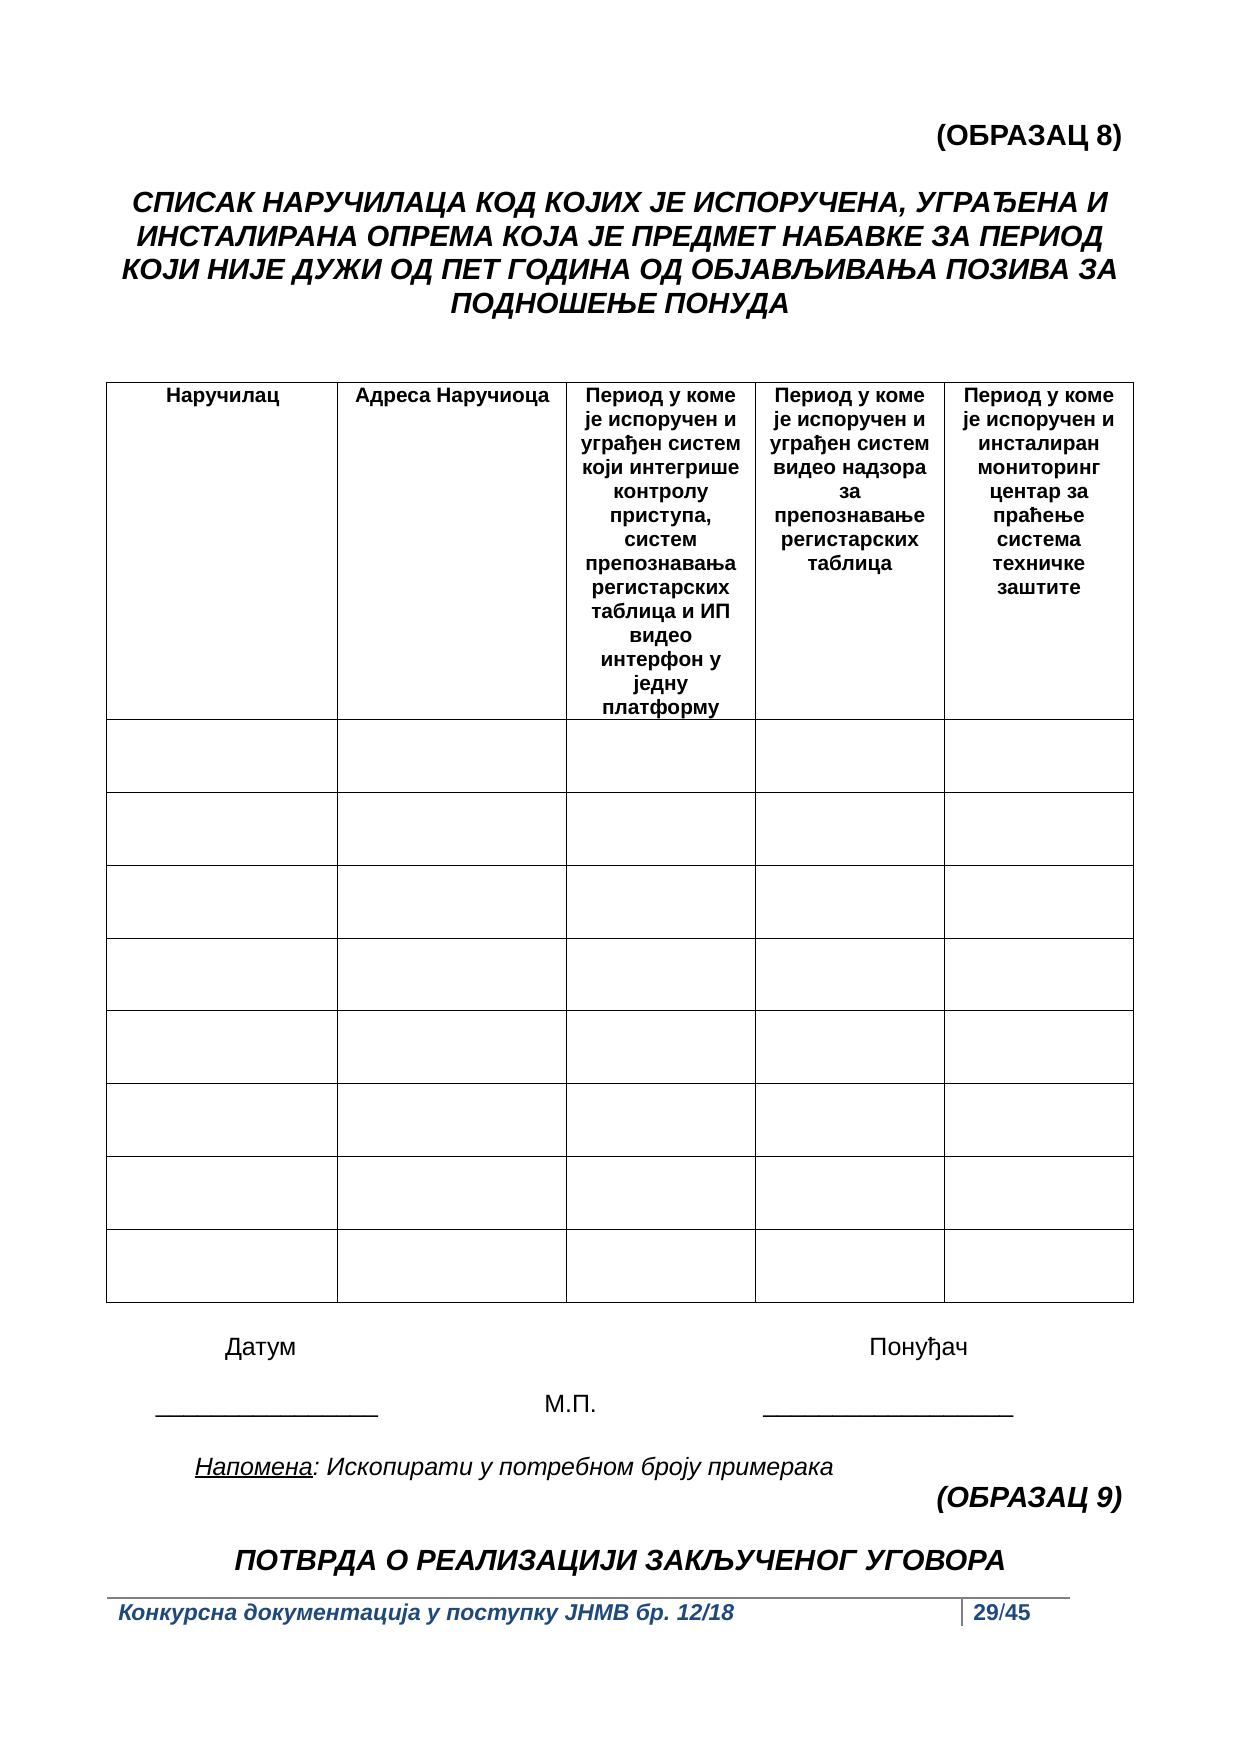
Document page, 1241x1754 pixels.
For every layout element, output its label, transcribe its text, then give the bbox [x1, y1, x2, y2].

table_cell [338, 1230, 566, 1302]
table_cell [756, 720, 944, 792]
table_cell [338, 1084, 566, 1156]
table_cell [945, 1011, 1133, 1083]
table_cell [107, 720, 337, 792]
table_cell [945, 1084, 1133, 1156]
table_cell [567, 793, 755, 864]
text ________________ М.П. __________________ [156, 1389, 1122, 1418]
text (ОБРАЗАЦ 9) [118, 1480, 1122, 1514]
table_header Период у коме је испоручен и инсталиран мониторинг центар за праћење система техничке заштите [945, 383, 1133, 719]
table_cell [756, 1230, 944, 1302]
table_cell [338, 1157, 566, 1229]
table_cell [945, 866, 1133, 937]
table_header Период у коме је испоручен и уграђен систем који интегрише контролу приступа, систем препознавања регистарских таблица и ИП видео интерфон у једну платформу [567, 383, 755, 719]
table_cell [107, 1230, 337, 1302]
table_cell [756, 793, 944, 864]
table_cell [567, 1157, 755, 1229]
table_cell [567, 939, 755, 1010]
table_cell [945, 939, 1133, 1010]
text ПОТВРДА О РЕАЛИЗАЦИЈИ ЗАКЉУЧЕНОГ УГОВОРА [118, 1543, 1122, 1576]
table_cell [567, 1230, 755, 1302]
table_cell [567, 1084, 755, 1156]
table_cell [107, 793, 337, 864]
table_cell [107, 866, 337, 937]
text Датум Понуђач [156, 1332, 1122, 1361]
table_cell [567, 1011, 755, 1083]
table_header Наручилац [107, 383, 337, 719]
table_cell [756, 1157, 944, 1229]
table_cell [756, 866, 944, 937]
table_header Период у коме је испоручен и уграђен систем видео надзора за препознавање регистарских таблица [756, 383, 944, 719]
table_cell [756, 939, 944, 1010]
table_cell [107, 939, 337, 1010]
table_cell [338, 866, 566, 937]
text (ОБРАЗАЦ 8) [118, 118, 1122, 152]
table_cell [756, 1011, 944, 1083]
table_cell [567, 866, 755, 937]
table_header Адреса Наручиоца [338, 383, 566, 719]
table_cell [338, 720, 566, 792]
table_cell [567, 720, 755, 792]
table_cell [945, 1157, 1133, 1229]
table_cell [756, 1084, 944, 1156]
text СПИСАК НАРУЧИЛАЦА КОД КОЈИХ ЈЕ ИСПОРУЧЕНА, УГРАЂЕНА И ИНСТАЛИРАНА ОПРЕМА КОЈА ЈЕ ПРЕДМЕТ НАБАВКЕ ЗА ПЕРИОД КОЈИ НИЈЕ ДУЖИ ОД ПЕТ ГОДИНА ОД ОБЈАВЉИВАЊА ПОЗИВА ЗА ПОДНОШЕЊЕ ПОНУДА [118, 185, 1122, 319]
table_cell [945, 1230, 1133, 1302]
table_cell [945, 793, 1133, 864]
table_cell [107, 1084, 337, 1156]
table_cell [945, 720, 1133, 792]
table_cell [107, 1157, 337, 1229]
text Напомена: Ископирати у потребном броју примерака [118, 1452, 1122, 1480]
table_cell [338, 793, 566, 864]
table_cell [107, 1011, 337, 1083]
table_cell [338, 1011, 566, 1083]
table_cell [338, 939, 566, 1010]
